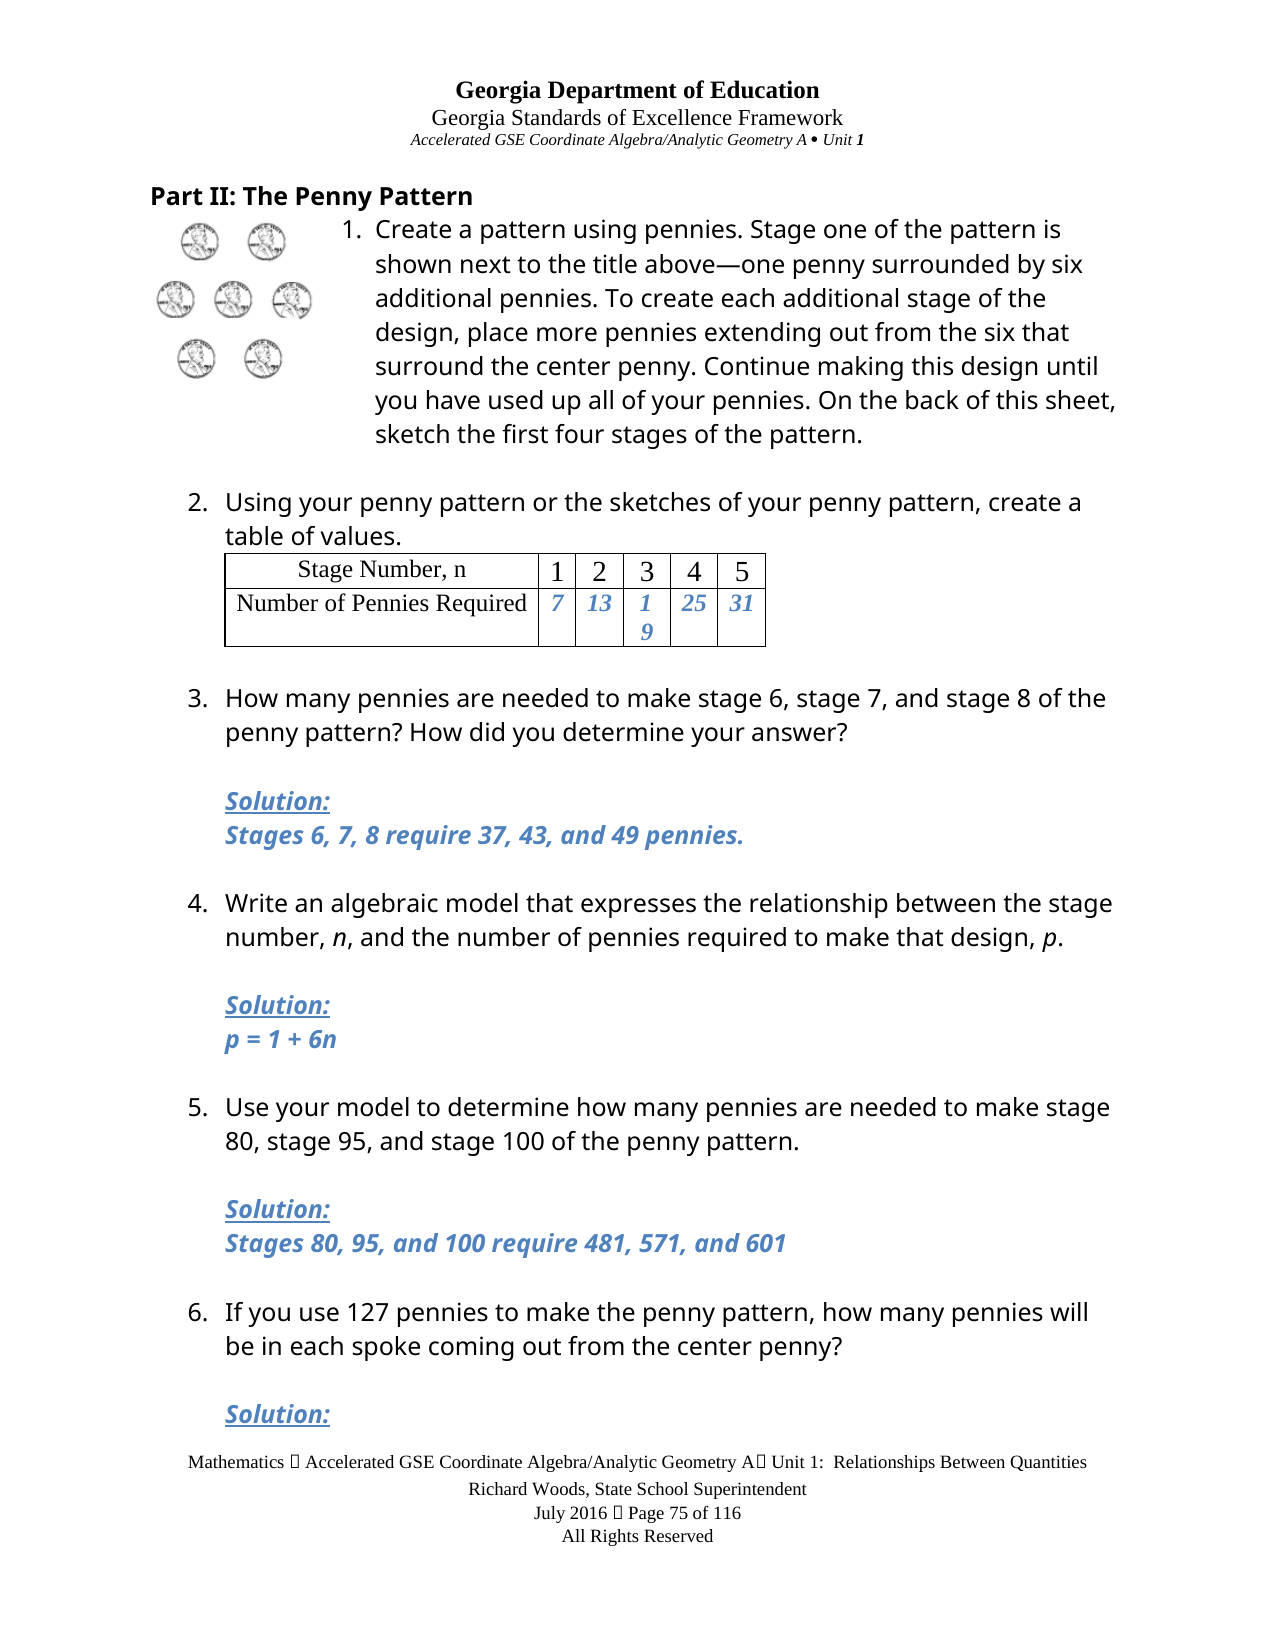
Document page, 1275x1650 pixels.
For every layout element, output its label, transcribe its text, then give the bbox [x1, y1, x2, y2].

list If you use 127 pennies to make the penny pattern, how many pennies will be in each spoke coming out from the center penny? [187, 1294, 1125, 1362]
table_cell 13 [576, 589, 623, 646]
table_header 1 [539, 554, 575, 587]
list Stages 6, 7, 8 require 37, 43, and 49 pennies. [225, 817, 1125, 851]
list p = 1 + 6n [225, 1022, 1125, 1056]
list Solution: [225, 1396, 1125, 1430]
table_header 5 [718, 554, 765, 587]
table_header [139, 212, 330, 451]
list How many pennies are needed to make stage 6, stage 7, and stage 8 of the penny pattern? How did you determine your answer? [187, 681, 1125, 749]
table_cell 7 [539, 589, 575, 646]
table_header Create a pattern using pennies. Stage one of the pattern is shown next to the title above—one penny surrounded by six additional pennies. To create each additional stage of the design, place more pennies extending out from the six that surround the center penny. Continue making this design until you have used up all of your pennies. On the back of this sheet, sketch the first four stages of the pattern. [330, 212, 1136, 451]
table_header 4 [671, 554, 717, 587]
list Solution: [225, 988, 1125, 1022]
text Part II: The Penny Pattern [150, 178, 1125, 212]
picture [151, 212, 318, 380]
table_header 3 [624, 554, 670, 587]
list Write an algebraic model that expresses the relationship between the stage number, n, and the number of pennies required to make that design, p. [187, 885, 1125, 953]
list Solution: [225, 783, 1125, 817]
table_header Stage Number, n [226, 554, 538, 587]
list Using your penny pattern or the sketches of your penny pattern, create a table of values. [187, 485, 1125, 553]
table_cell 19 [624, 589, 670, 646]
list Solution: [225, 1192, 1125, 1226]
table_header 2 [576, 554, 623, 587]
table_cell 31 [718, 589, 765, 646]
table_cell 25 [671, 589, 717, 646]
list Stages 80, 95, and 100 require 481, 571, and 601 [225, 1226, 1125, 1260]
table_cell Number of Pennies Required [226, 589, 538, 646]
list Use your model to determine how many pennies are needed to make stage 80, stage 95, and stage 100 of the penny pattern. [187, 1090, 1125, 1158]
